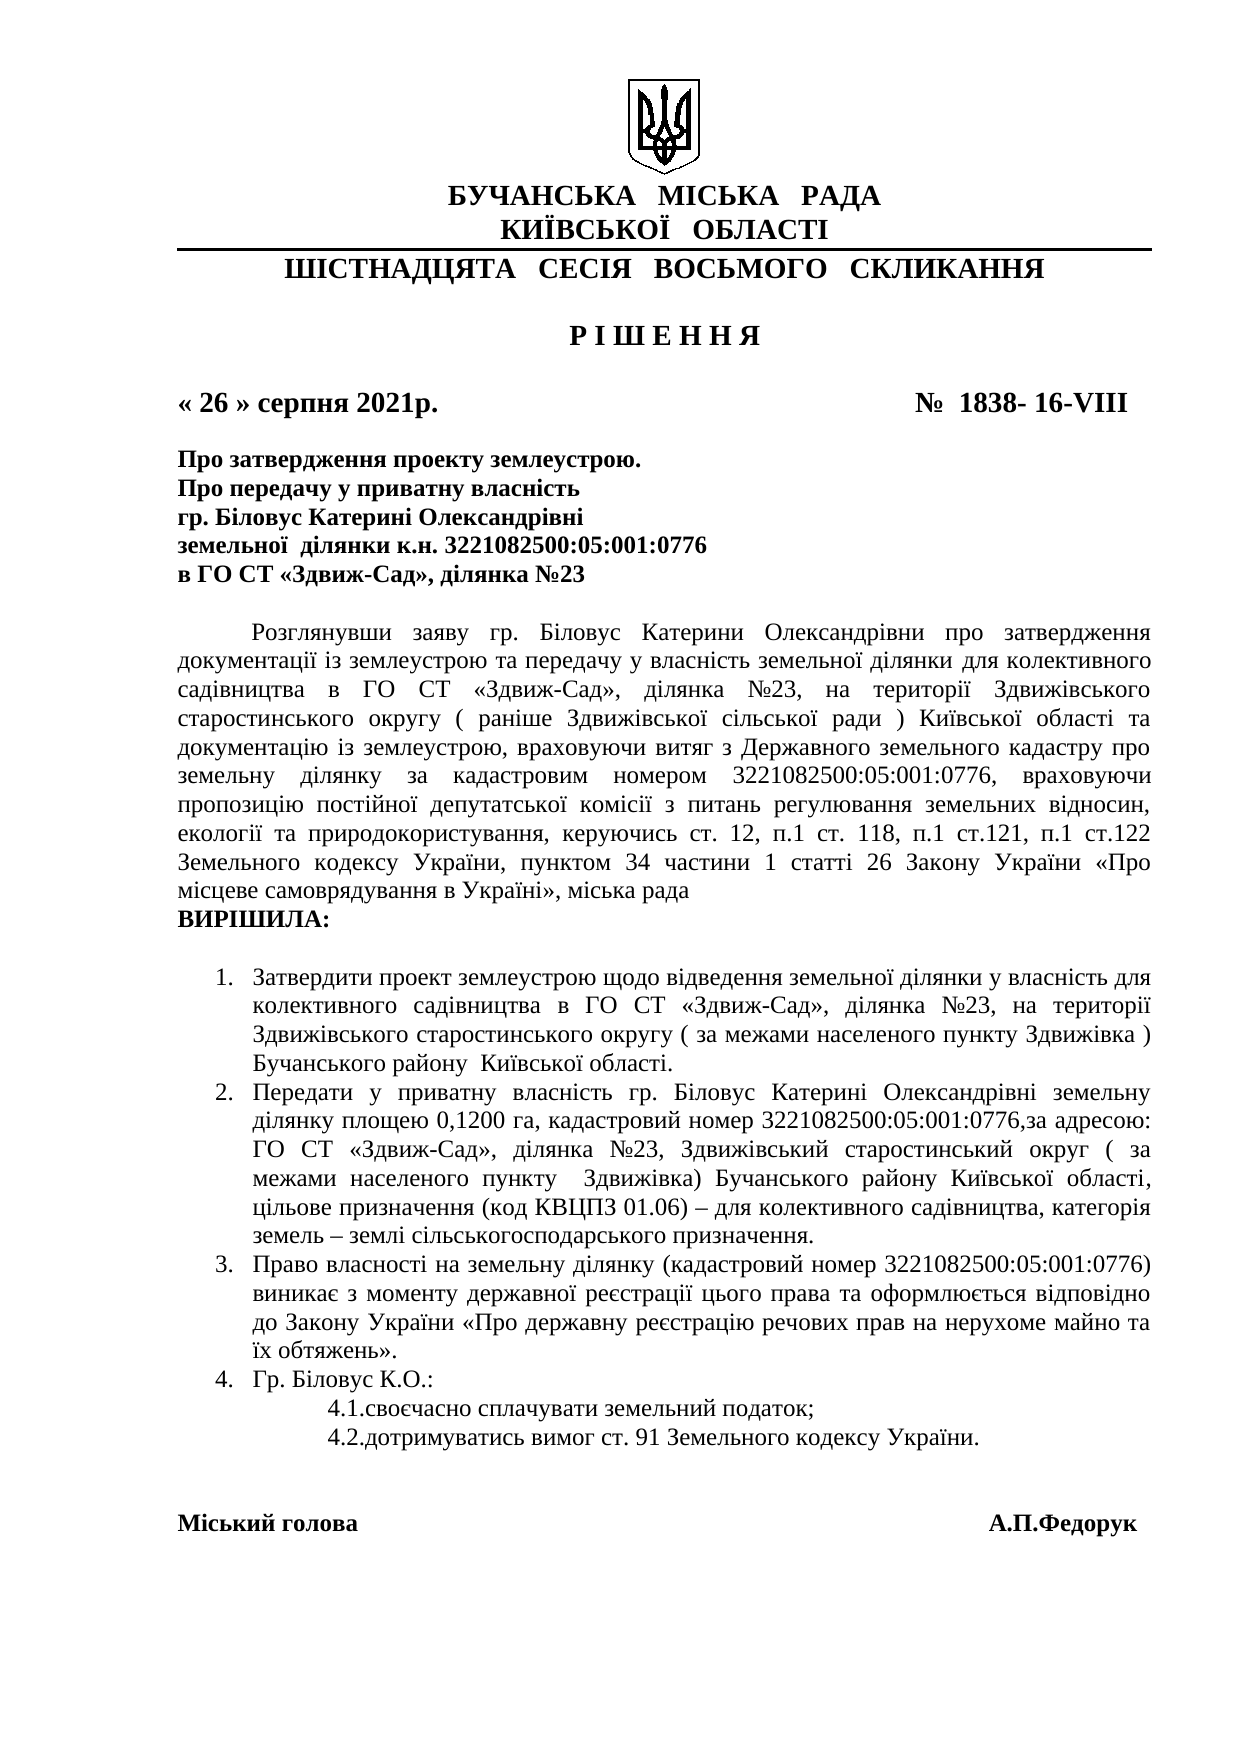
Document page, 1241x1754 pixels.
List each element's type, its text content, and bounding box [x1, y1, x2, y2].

list 4.1.своєчасно сплачувати земельний податок; [327, 1393, 1152, 1422]
list Гр. Біловус К.О.: [215, 1364, 1152, 1393]
text земельної ділянки к.н. 3221082500:05:001:0776 [177, 531, 1152, 559]
text Р І Ш Е Н Н Я [177, 318, 1152, 351]
text гр. Біловус Катерині Олександрівні [177, 502, 1152, 531]
text Розглянувши заяву гр. Біловус Катерини Олександрівни про затвердження документації із землеустрою та передачу у власність земельної ділянки для колективного садівництва в ГО СТ «Здвиж-Сад», ділянка №23, на території Здвижівського старостинського округу ( раніше Здвижівської сільської ради ) Київської області та документацію із землеустрою, враховуючи витяг з Державного земельного кадастру про земельну ділянку за кадастровим номером 3221082500:05:001:0776, враховуючи пропозицію постійної депутатської комісії з питань регулювання земельних відносин, екології та природокористування, керуючись ст. 12, п.1 ст. 118, п.1 ст.121, п.1 ст.122 Земельного кодексу України, пунктом 34 частини 1 статті 26 Закону України «Про місцеве самоврядування в Україні», міська рада [177, 617, 1152, 904]
text КИЇВСЬКОЇ ОБЛАСТІ [177, 212, 1152, 248]
text БУЧАНСЬКА МІСЬКА РАДА [177, 178, 1152, 212]
list Передати у приватну власність гр. Біловус Катерині Олександрівні земельну ділянку площею 0,1200 га, кадастровий номер 3221082500:05:001:0776,за адресою: ГО СТ «Здвиж-Сад», ділянка №23, Здвижівський старостинський округ ( за межами населеного пункту Здвижівка) Бучанського району Київської області, цільове призначення (код КВЦПЗ 01.06) – для колективного садівництва, категорія земель – землі сільськогосподарського призначення. [215, 1077, 1152, 1249]
text Про затвердження проекту землеустрою. [177, 444, 1152, 473]
text « 26 » серпня 2021р. № 1838- 16-VІІІ [177, 385, 1152, 418]
list 4.2.дотримуватись вимог ст. 91 Земельного кодексу України. [327, 1422, 1152, 1451]
text ШІСТНАДЦЯТА СЕСІЯ ВОСЬМОГО СКЛИКАННЯ [177, 251, 1152, 284]
text в ГО СТ «Здвиж-Сад», ділянка №23 [177, 559, 1152, 588]
text ВИРІШИЛА: [177, 904, 1152, 933]
list Право власності на земельну ділянку (кадастровий номер 3221082500:05:001:0776) виникає з моменту державної реєстрації цього права та оформлюється відповідно до Закону України «Про державну реєстрацію речових прав на нерухоме майно та їх обтяжень». [215, 1249, 1152, 1364]
list Затвердити проект землеустрою щодо відведення земельної ділянки у власність для колективного садівництва в ГО СТ «Здвиж-Сад», ділянка №23, на території Здвижівського старостинського округу ( за межами населеного пункту Здвижівка ) Бучанського району Київської області. [215, 962, 1152, 1077]
text Про передачу у приватну власність [177, 473, 1152, 502]
text Міський голова А.П.Федорук [177, 1508, 1152, 1537]
